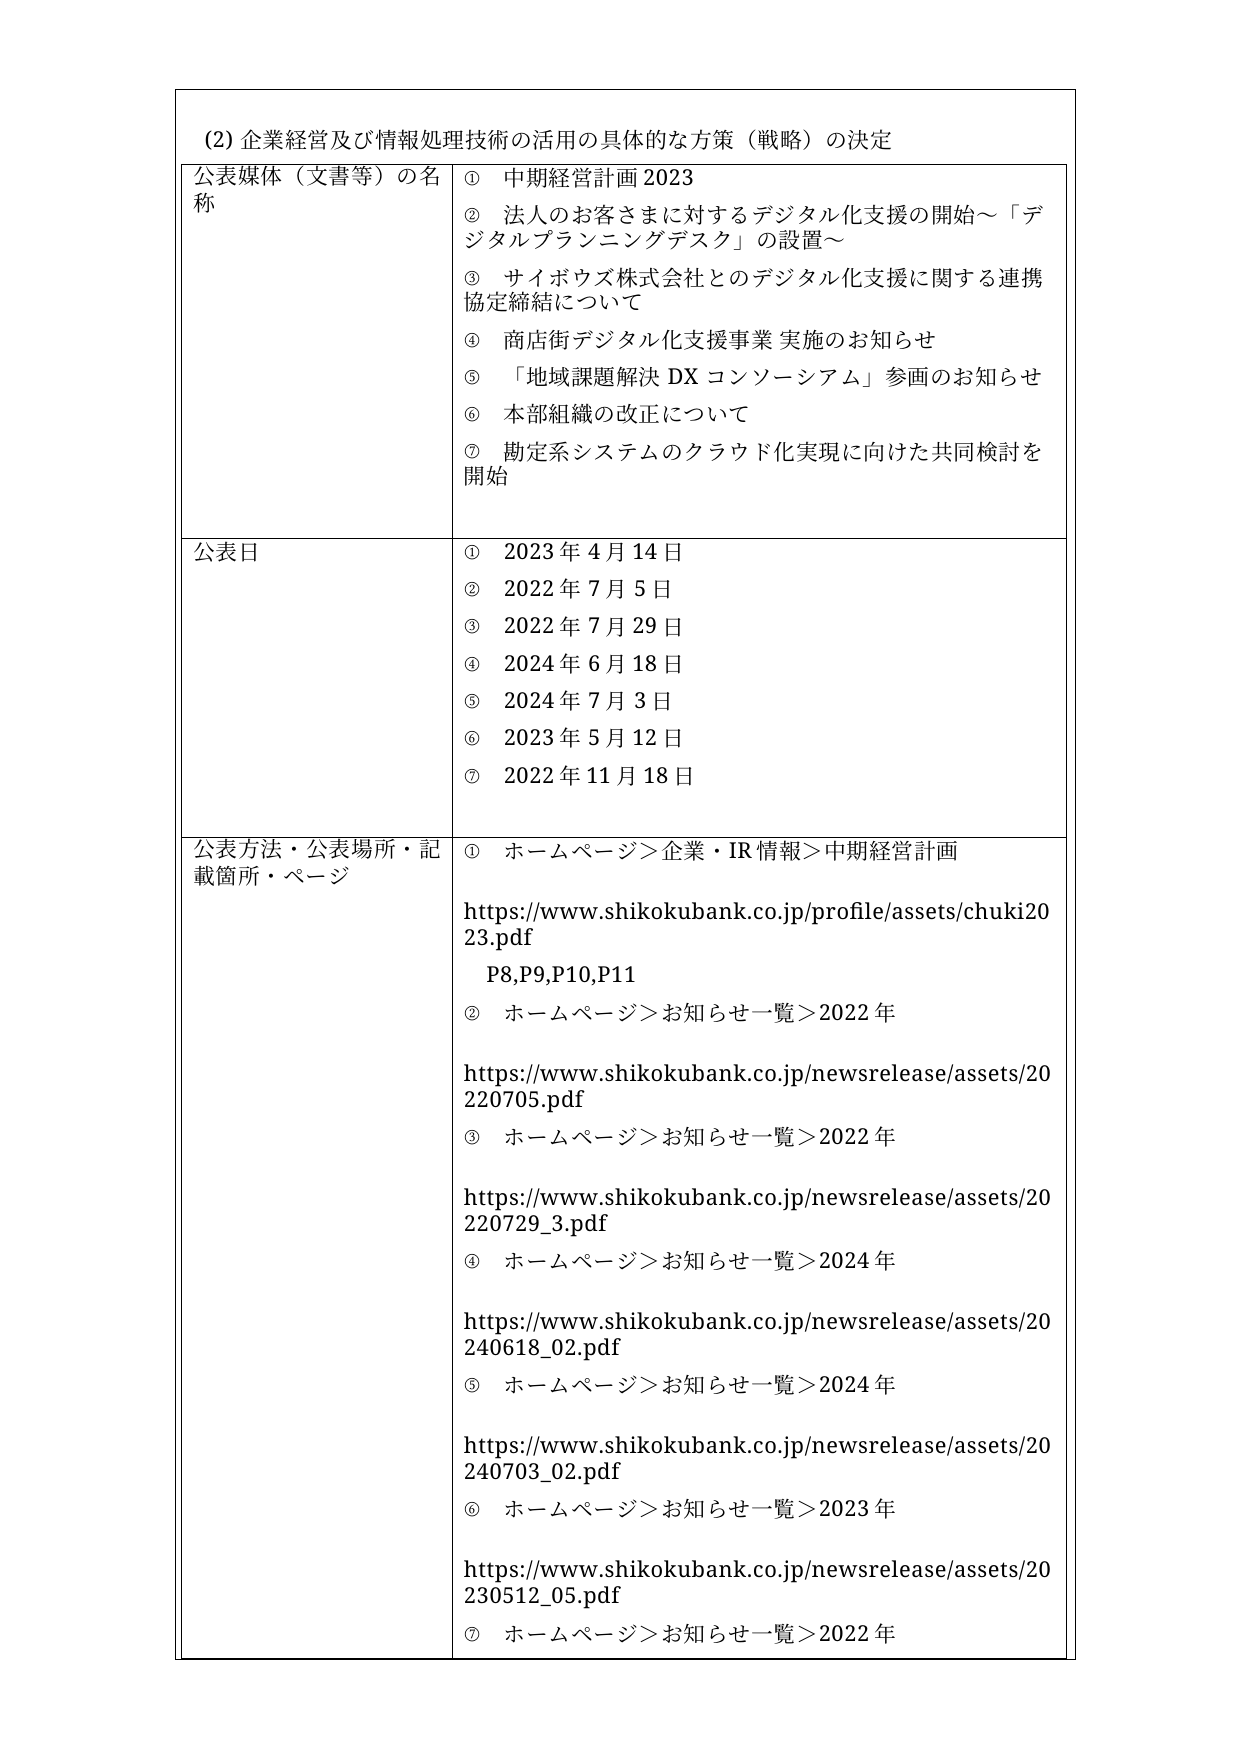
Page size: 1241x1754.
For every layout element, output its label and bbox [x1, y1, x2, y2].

table_cell [176, 90, 1075, 1658]
